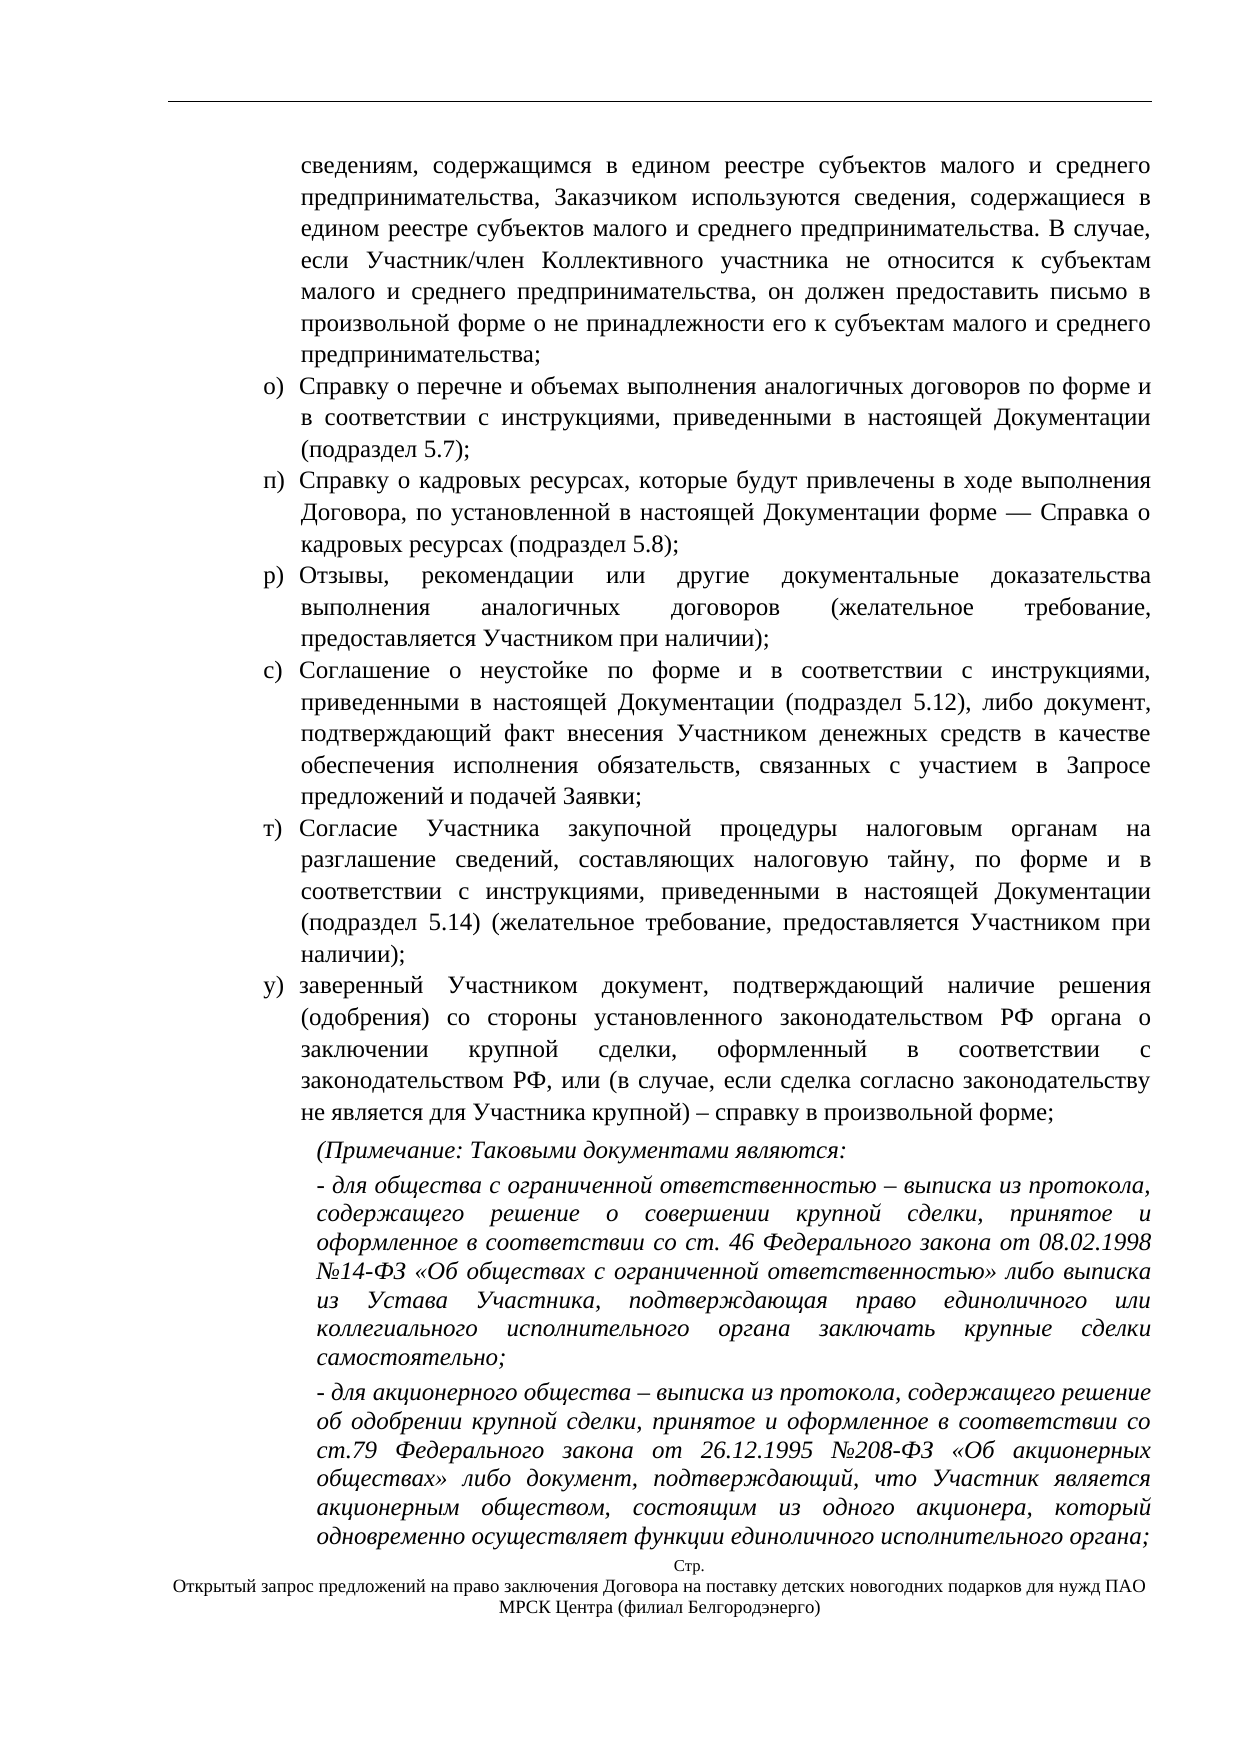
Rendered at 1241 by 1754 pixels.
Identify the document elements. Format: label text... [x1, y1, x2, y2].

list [263, 150, 1152, 368]
list Отзывы, рекомендации или другие документальные доказательства выполнения аналогичных договоров (желательное требование, предоставляется Участником при наличии); [263, 560, 1152, 652]
list (Примечание: Таковыми документами являются: [316, 1135, 1152, 1163]
list - для общества с ограниченной ответственностью – выписка из протокола, содержащего решение о совершении крупной сделки, принятое и оформленное в соответствии со ст. 46 Федерального закона от 08.02.1998 №14-ФЗ «Об обществах с ограниченной ответственностью» либо выписка из Устава Участника, подтверждающая право единоличного или коллегиального исполнительного органа заключать крупные сделки самостоятельно; [316, 1170, 1152, 1371]
list - для акционерного общества – выписка из протокола, содержащего решение об одобрении крупной сделки, принятое и оформленное в соответствии со ст.79 Федерального закона от 26.12.1995 №208-ФЗ «Об акционерных обществах» либо документ, подтверждающий, что Участник является акционерным обществом, состоящим из одного акционера, который одновременно осуществляет функции единоличного исполнительного органа; [316, 1377, 1152, 1550]
list заверенный Участником документ, подтверждающий наличие решения (одобрения) со стороны установленного законодательством РФ органа о заключении крупной сделки, оформленный в соответствии с законодательством РФ, или (в случае, если сделка согласно законодательству не является для Участника крупной) – справку в произвольной форме; [263, 971, 1152, 1126]
